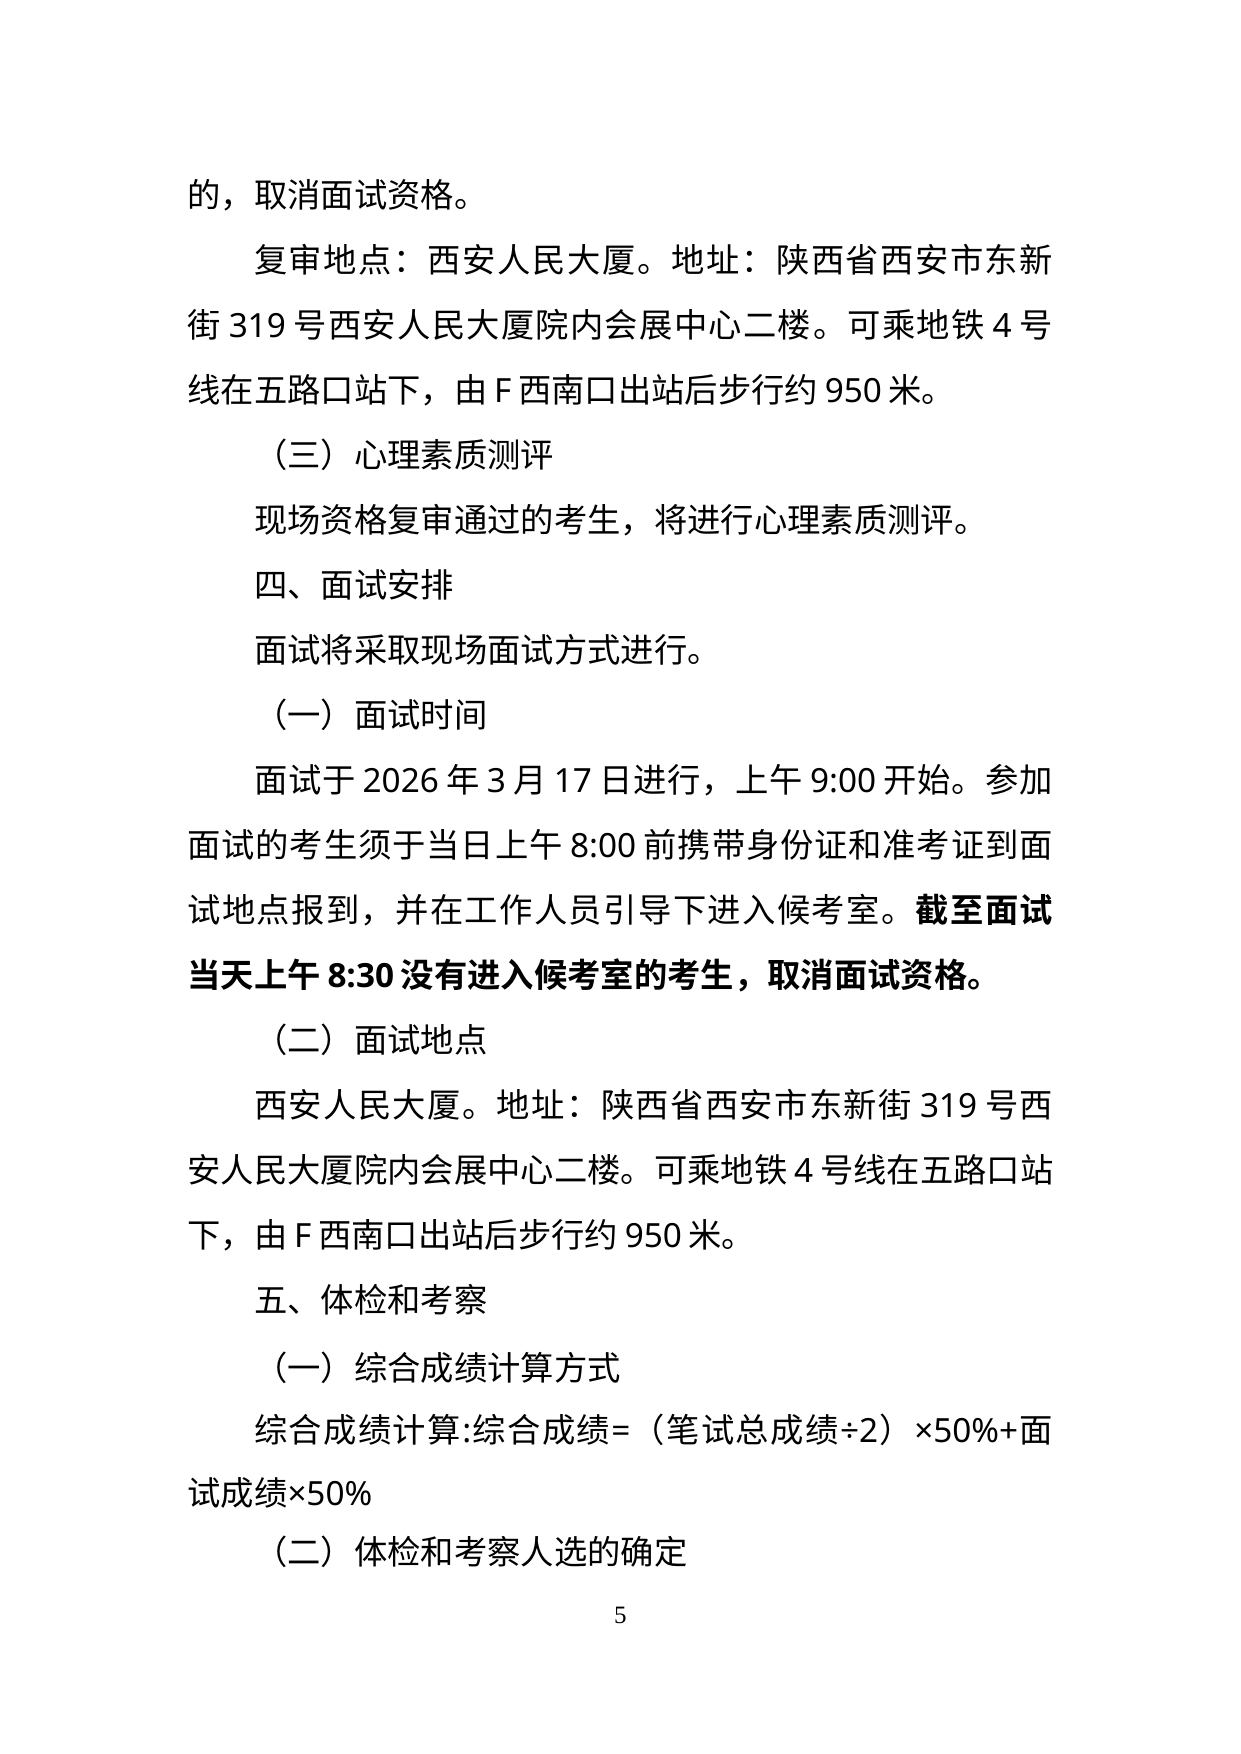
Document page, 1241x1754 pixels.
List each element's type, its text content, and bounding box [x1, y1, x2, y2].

text （一）综合成绩计算方式 [187, 1330, 1053, 1393]
text 西安人民大厦。地址：陕西省西安市东新街319号西安人民大厦院内会展中心二楼。可乘地铁4号线在五路口站下，由F西南口出站后步行约950米。 [187, 1070, 1053, 1146]
text 面试将采取现场面试方式进行。 [187, 615, 1053, 680]
text 面试于2026年3月17日进行，上午9:00开始。参加面试的考生须于当日上午8:00前携带身份证和准考证到面试地点报到，并在工作人员引导下进入候考室。截至面试当天上午8:30没有进入候考室的考生，取消面试资格。 [187, 932, 1053, 1005]
text （三）心理素质测评 [187, 420, 1053, 485]
text 面试于2026年3月17日进行，上午9:00开始。参加面试的考生须于当日上午8:00前携带身份证和准考证到面试地点报到，并在工作人员引导下进入候考室。截至面试当天上午8:30没有进入候考室的考生，取消面试资格。 [187, 745, 1053, 884]
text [187, 160, 1053, 225]
text 五、体检和考察 [187, 1265, 1053, 1330]
text （二）体检和考察人选的确定 [187, 1518, 1053, 1583]
text 四、面试安排 [187, 550, 1053, 615]
text 复审地点：西安人民大厦。地址：陕西省西安市东新街319号西安人民大厦院内会展中心二楼。可乘地铁4号线在五路口站下，由F西南口出站后步行约950米。 [187, 225, 1053, 420]
text 综合成绩计算:综合成绩=（笔试总成绩÷2）×50%+面试成绩×50% [187, 1393, 1053, 1518]
list （一）面试时间 [187, 680, 1053, 745]
text 西安人民大厦。地址：陕西省西安市东新街319号西安人民大厦院内会展中心二楼。可乘地铁4号线在五路口站下，由F西南口出站后步行约950米。 [187, 1192, 1053, 1265]
text （二）面试地点 [187, 1005, 1053, 1070]
text 现场资格复审通过的考生，将进行心理素质测评。 [187, 485, 1053, 550]
